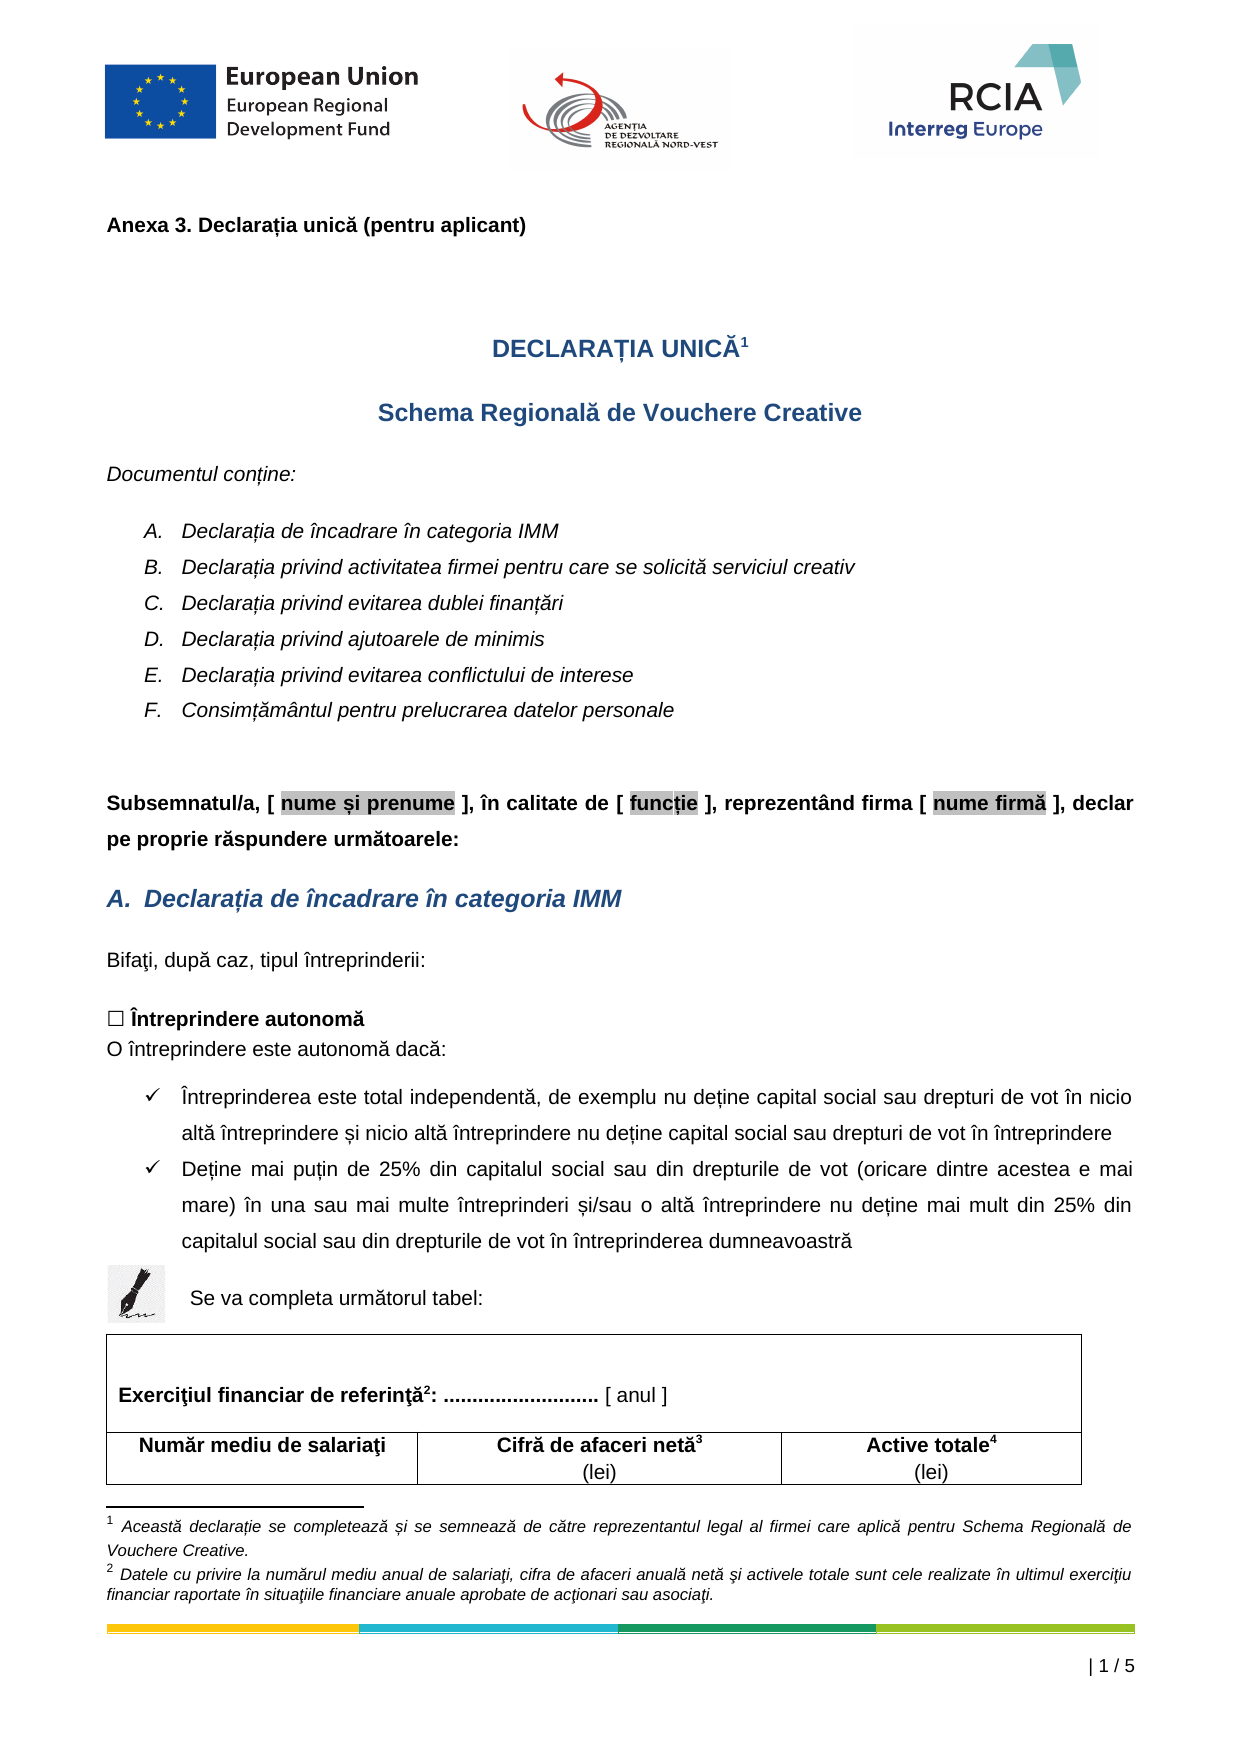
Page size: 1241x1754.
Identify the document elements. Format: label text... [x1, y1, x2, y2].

list Declarația privind evitarea dublei finanțări [144, 591, 1134, 614]
list Întreprinderea este total independentă, de exemplu nu deține capital social sau drepturi de vot în nicio altă întreprindere și nicio altă întreprindere nu deține capital social sau drepturi de vot în întreprindere [144, 1085, 1134, 1145]
text Documentul conține: [106, 462, 1134, 486]
text Schema Regională de Vouchere Creative [106, 398, 1134, 427]
text Se va completa următorul tabel: [166, 1286, 1134, 1309]
list Consimțământul pentru prelucrarea datelor personale [144, 698, 1134, 722]
list Declarația de încadrare în categoria IMM [144, 519, 1134, 543]
table_cell Cifră de afaceri netă (lei) [418, 1433, 781, 1484]
text DECLARAȚIA UNICĂ [106, 334, 1134, 363]
list Declarația privind evitarea conflictului de interese [144, 662, 1134, 686]
text Subsemnatul/a, [ nume și prenume ], în calitate de [ funcție ], reprezentând firma [ nume firmă ], declar pe proprie răspundere următoarele: [106, 791, 1134, 851]
picture [852, 23, 1100, 158]
text Bifaţi, după caz, tipul întreprinderii: [106, 948, 1134, 972]
table_cell Număr mediu de salariaţi [107, 1433, 417, 1484]
list Deține mai puțin de 25% din capitalul social sau din drepturile de vot (oricare dintre acestea e mai mare) în una sau mai multe întreprinderi și/sau o altă întreprindere nu deține mai mult din 25% din capitalul social sau din drepturile de vot în întreprinderea dumneavoastră [144, 1157, 1134, 1253]
picture [96, 56, 425, 144]
list Declarația privind ajutoarele de minimis [144, 626, 1134, 650]
text Întreprindere autonomă O întreprindere este autonomă dacă: [106, 1004, 1134, 1060]
table_cell Active totale (lei) [782, 1433, 1081, 1484]
picture [107, 1265, 166, 1323]
picture [507, 47, 733, 143]
table_header Exerciţiul financiar de referinţă: ........................... [ anul ] [107, 1335, 1081, 1432]
list Declarația privind activitatea firmei pentru care se solicită serviciul creativ [144, 554, 1134, 578]
list Declarația de încadrare în categoria IMM [106, 884, 1134, 912]
text Anexa 3. Declarația unică (pentru aplicant) [106, 143, 1134, 237]
